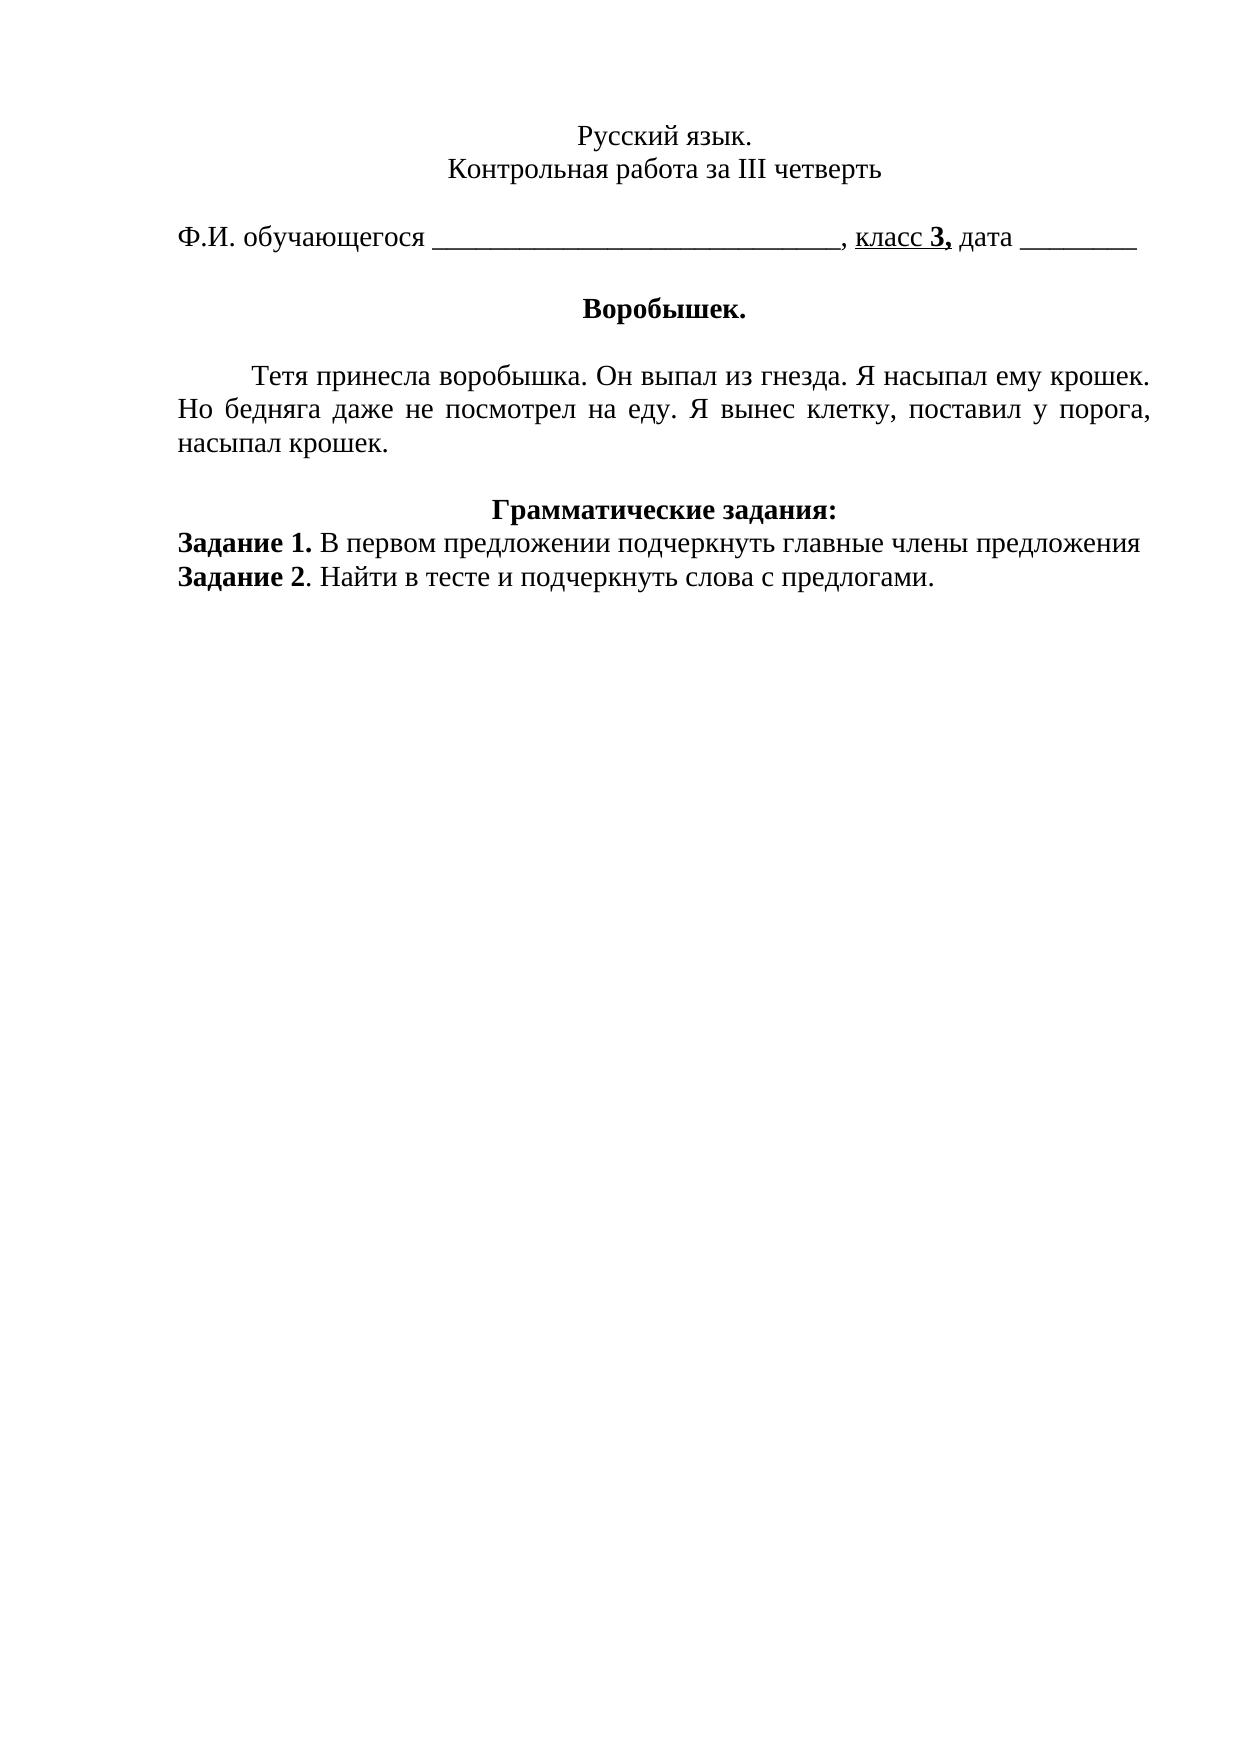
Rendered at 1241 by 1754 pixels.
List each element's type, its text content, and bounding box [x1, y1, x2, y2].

text Грамматические задания: [177, 492, 1152, 526]
text Русский язык. [177, 118, 1152, 152]
text Задание 1. В первом предложении подчеркнуть главные члены предложения [177, 526, 1152, 559]
text Воробышек. [177, 291, 1152, 324]
text Ф.И. обучающегося ____________________________, класс 3, дата ________ [177, 219, 1152, 252]
text Тетя принесла воробышка. Он выпал из гнезда. Я насыпал ему крошек. Но бедняга даже не посмотрел на еду. Я вынес клетку, поставил у порога, насыпал крошек. [177, 358, 1152, 458]
text Контрольная работа за III четверть [177, 152, 1152, 185]
text Задание 2. Найти в тесте и подчеркнуть слова с предлогами. [177, 559, 1152, 593]
